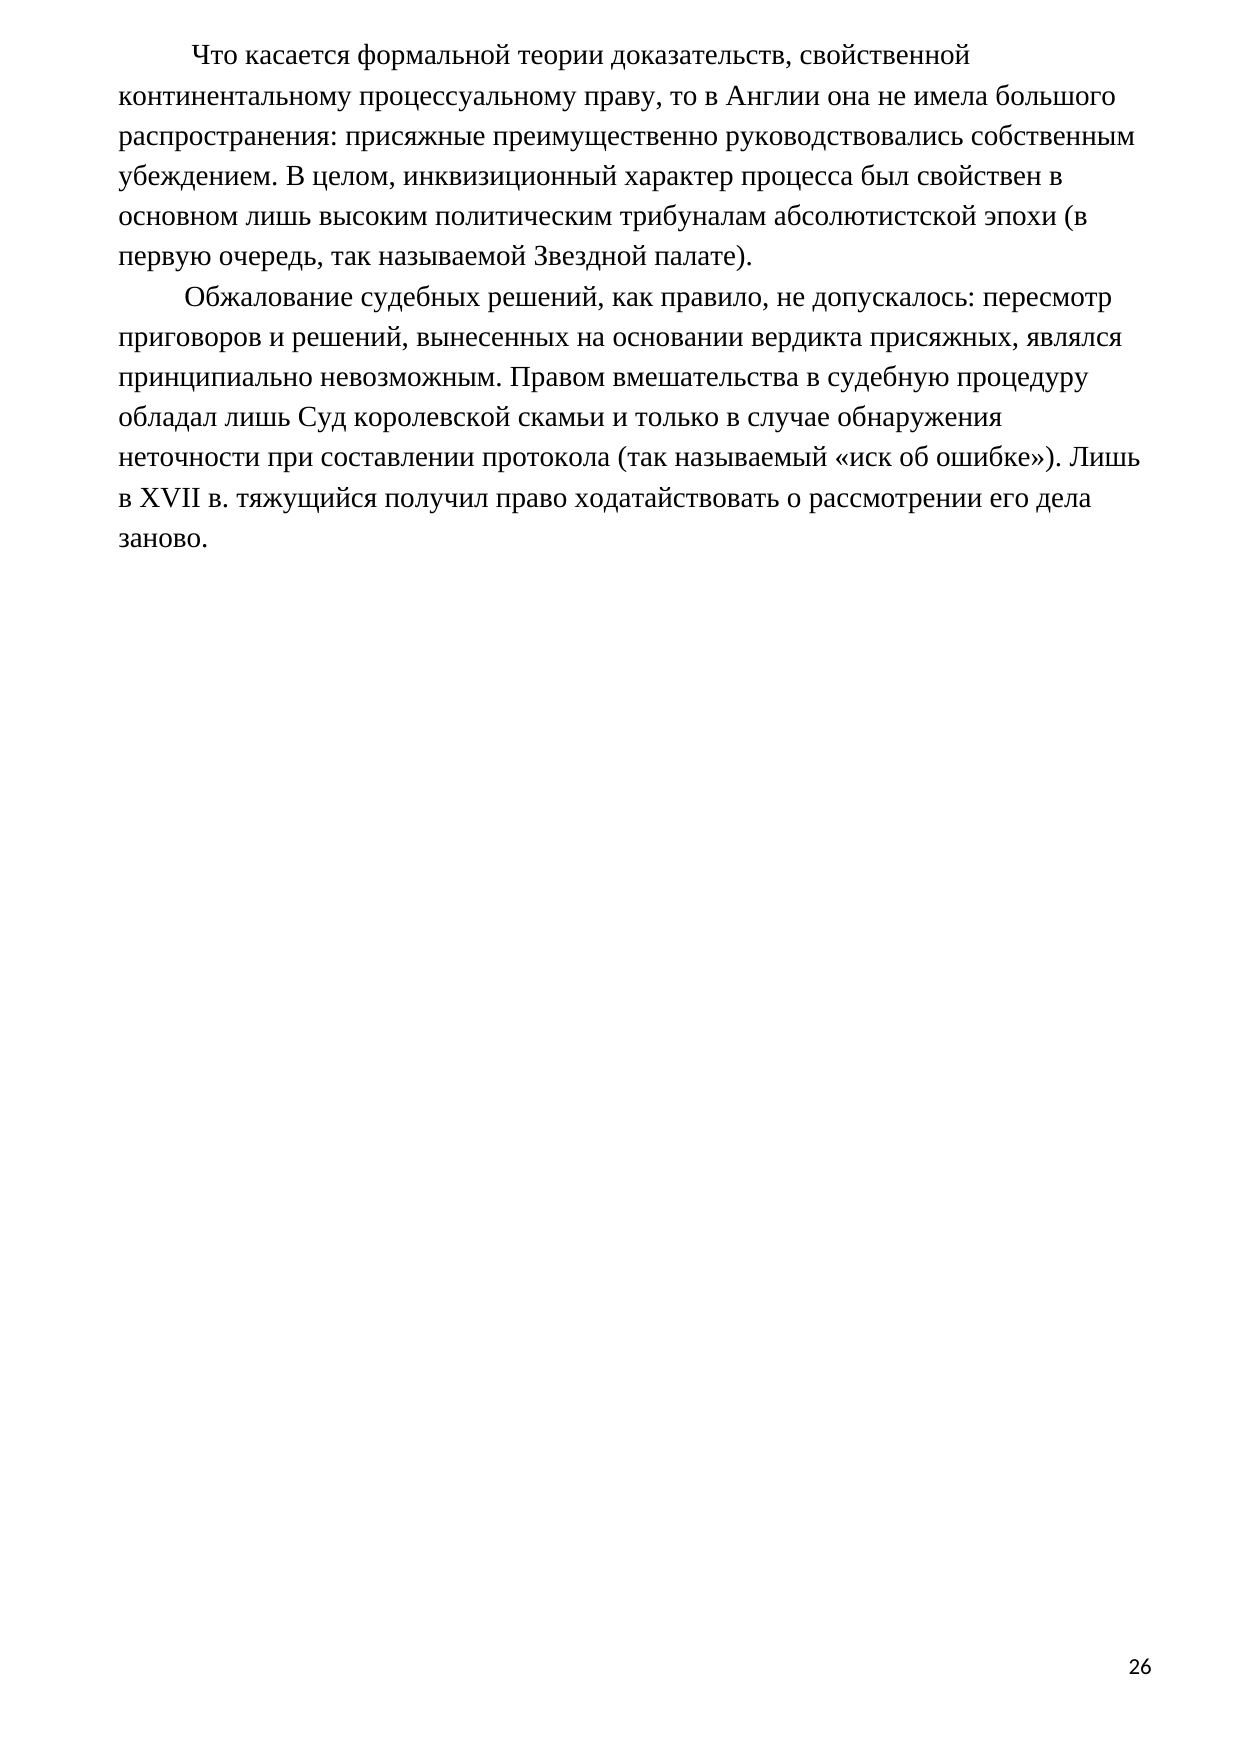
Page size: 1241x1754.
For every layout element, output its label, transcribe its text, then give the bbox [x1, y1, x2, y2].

text Обжалование судебных решений, как правило, не допускалось: пересмотр приговоров и решений, вынесенных на основании вердикта присяжных, являлся принципиально невозможным. Правом вмешательства в судебную процедуру обладал лишь Суд королевской скамьи и только в случае обнаружения неточности при составлении протокола (так называемый «иск об ошибке»). Лишь в XVII в. тяжущийся получил право ходатайствовать о рассмотрении его дела заново. [118, 279, 1152, 553]
text Что касается формальной теории доказательств, свойственной континентальному процессуальному праву, то в Англии она не имела большого распространения: присяжные преимущественно руководствовались собственным убеждением. В целом, инквизиционный характер процесса был свойствен в основном лишь высоким политическим трибуналам абсолютистской эпохи (в первую очередь, так называемой Звездной палате). [118, 37, 1152, 272]
